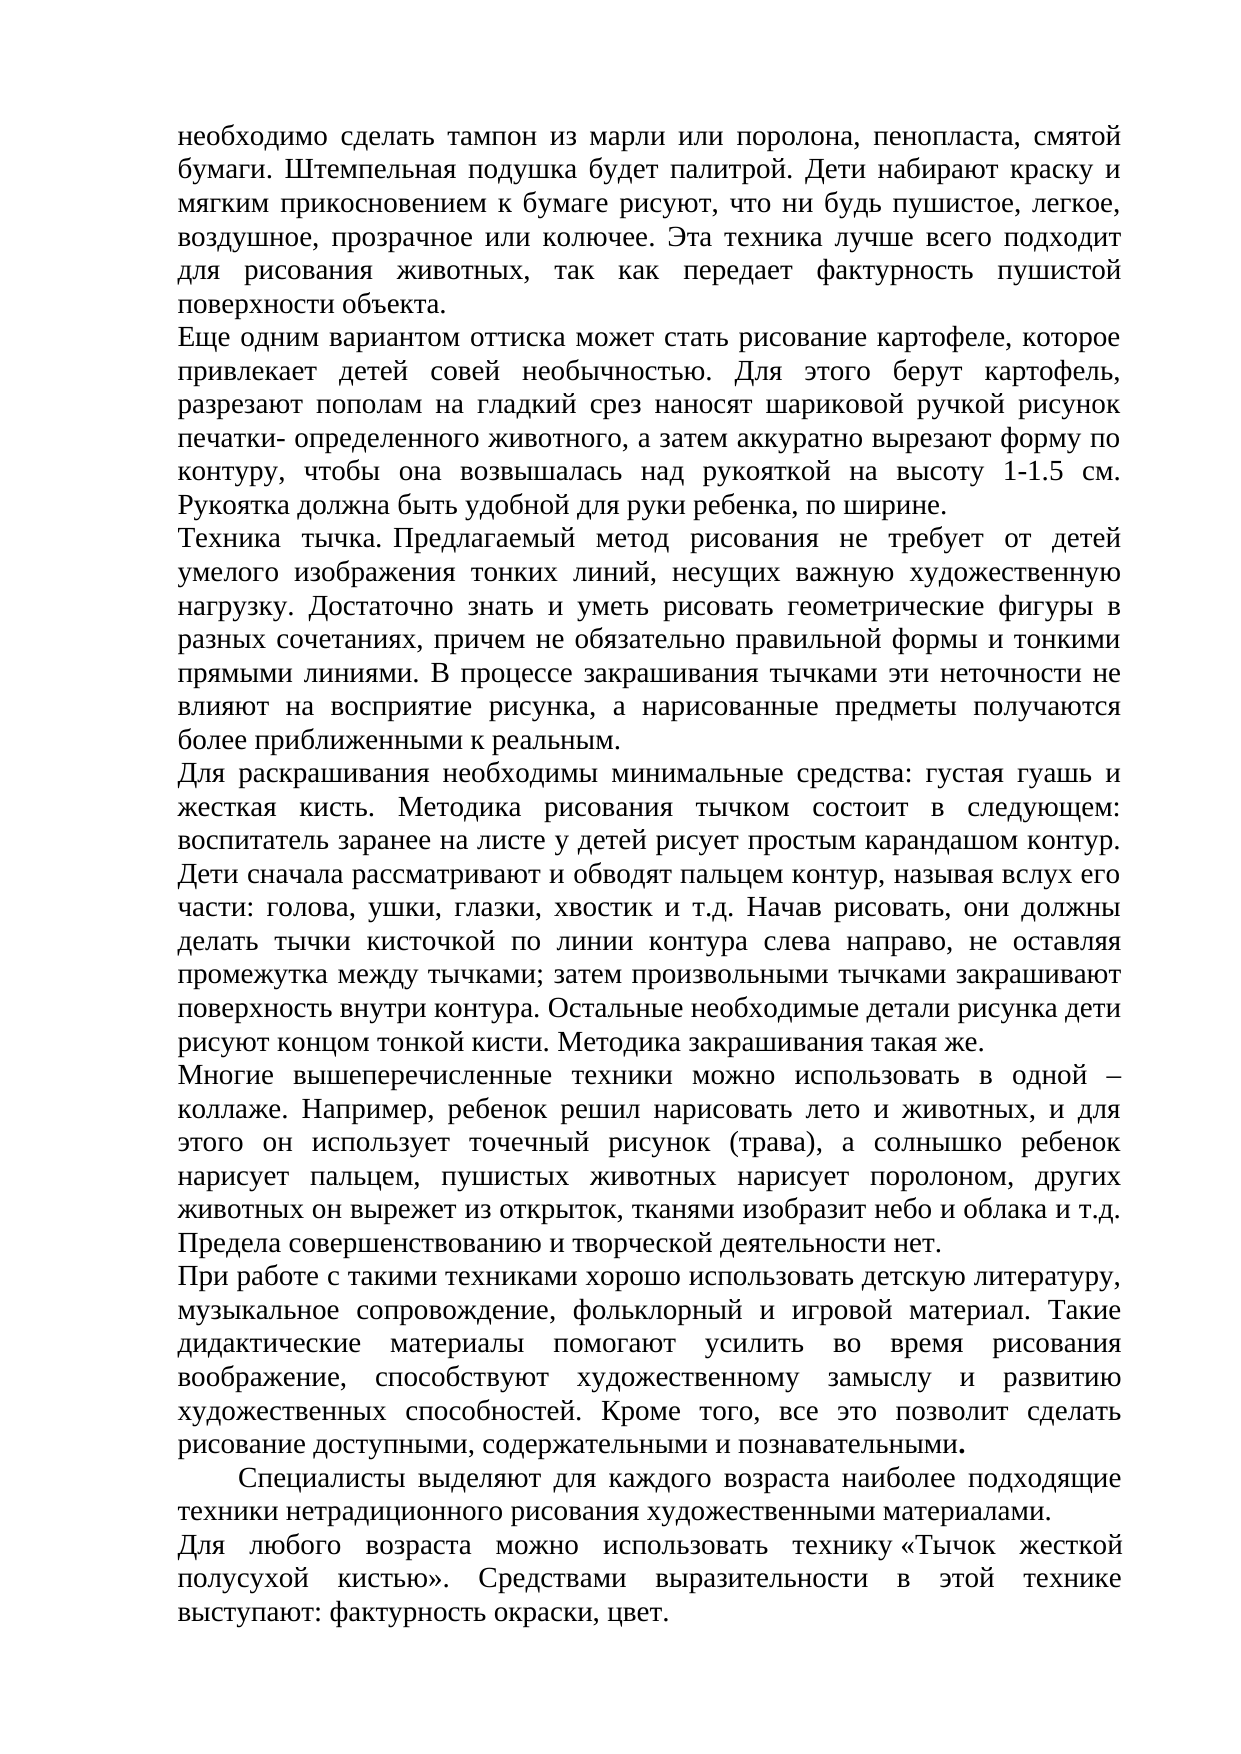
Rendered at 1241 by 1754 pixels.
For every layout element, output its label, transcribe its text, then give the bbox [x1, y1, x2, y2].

text Техника тычка. Предлагаемый метод рисования не требует от детей умелого изображения тонких линий, несущих важную художественную нагрузку. Достаточно знать и уметь рисовать геометрические фигуры в разных сочетаниях, причем не обязательно правильной формы и тонкими прямыми линиями. В процессе закрашивания тычками эти неточности не влияют на восприятие рисунка, а нарисованные предметы получаются более приближенными к реальным. [177, 521, 1122, 755]
text Для любого возраста можно использовать технику «Тычок жесткой полусухой кистью». Средствами выразительности в этой технике выступают: фактурность окраски, цвет. [177, 1527, 1123, 1627]
text Еще одним вариантом оттиска может стать рисование картофеле, которое привлекает детей совей необычностью. Для этого берут картофель, разрезают пополам на гладкий срез наносят шариковой ручкой рисунок печатки- определенного животного, а затем аккуратно вырезают форму по контуру, чтобы она возвышалась над рукояткой на высоту 1-1.5 см. Рукоятка должна быть удобной для руки ребенка, по ширине. [177, 319, 1121, 521]
text Специалисты выделяют для каждого возраста наиболее подходящие техники нетрадиционного рисования художественными материалами. [177, 1460, 1123, 1527]
text При работе с такими техниками хорошо использовать детскую литературу, музыкальное сопровождение, фольклорный и игровой материал. Такие дидактические материалы помогают усилить во время рисования воображение, способствуют художественному замыслу и развитию художественных способностей. Кроме того, все это позволит сделать рисование доступными, содержательными и познавательными. [177, 1258, 1122, 1460]
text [177, 118, 1122, 319]
text Многие вышеперечисленные техники можно использовать в одной – коллаже. Например, ребенок решил нарисовать лето и животных, и для этого он использует точечный рисунок (трава), а солнышко ребенок нарисует пальцем, пушистых животных нарисует поролоном, других животных он вырежет из открыток, тканями изобразит небо и облака и т.д. Предела совершенствованию и творческой деятельности нет. [177, 1057, 1122, 1258]
text Для раскрашивания необходимы минимальные средства: густая гуашь и жесткая кисть. Методика рисования тычком состоит в следующем: воспитатель заранее на листе у детей рисует простым карандашом контур. Дети сначала рассматривают и обводят пальцем контур, называя вслух его части: голова, ушки, глазки, хвостик и т.д. Начав рисовать, они должны делать тычки кисточкой по линии контура слева направо, не оставляя промежутка между тычками; затем произвольными тычками закрашивают поверхность внутри контура. Остальные необходимые детали рисунка дети рисуют концом тонкой кисти. Методика закрашивания такая же. [177, 755, 1122, 1057]
